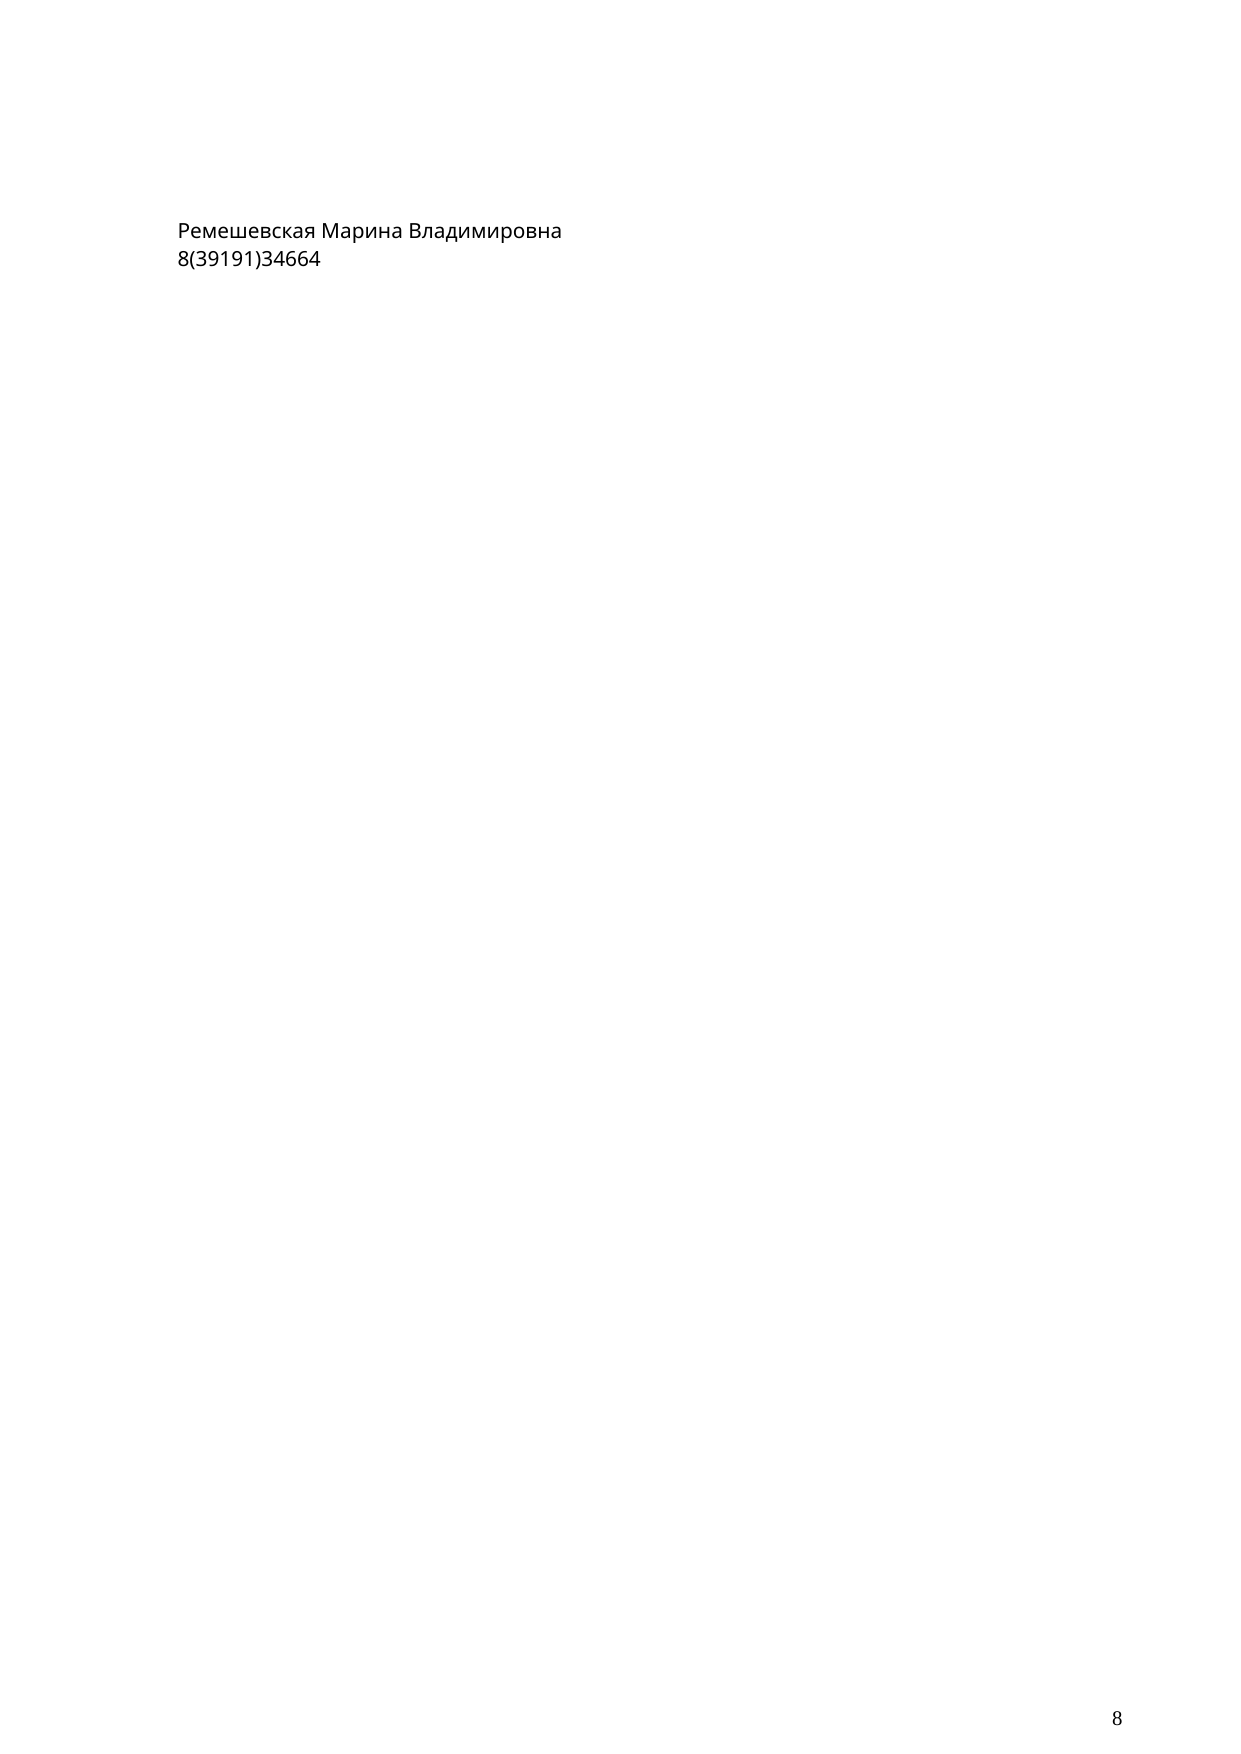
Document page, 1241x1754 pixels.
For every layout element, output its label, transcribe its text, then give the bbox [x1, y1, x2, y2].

text Ремешевская Марина Владимировна [177, 216, 1122, 244]
text 8(39191)34664 [177, 244, 1122, 273]
